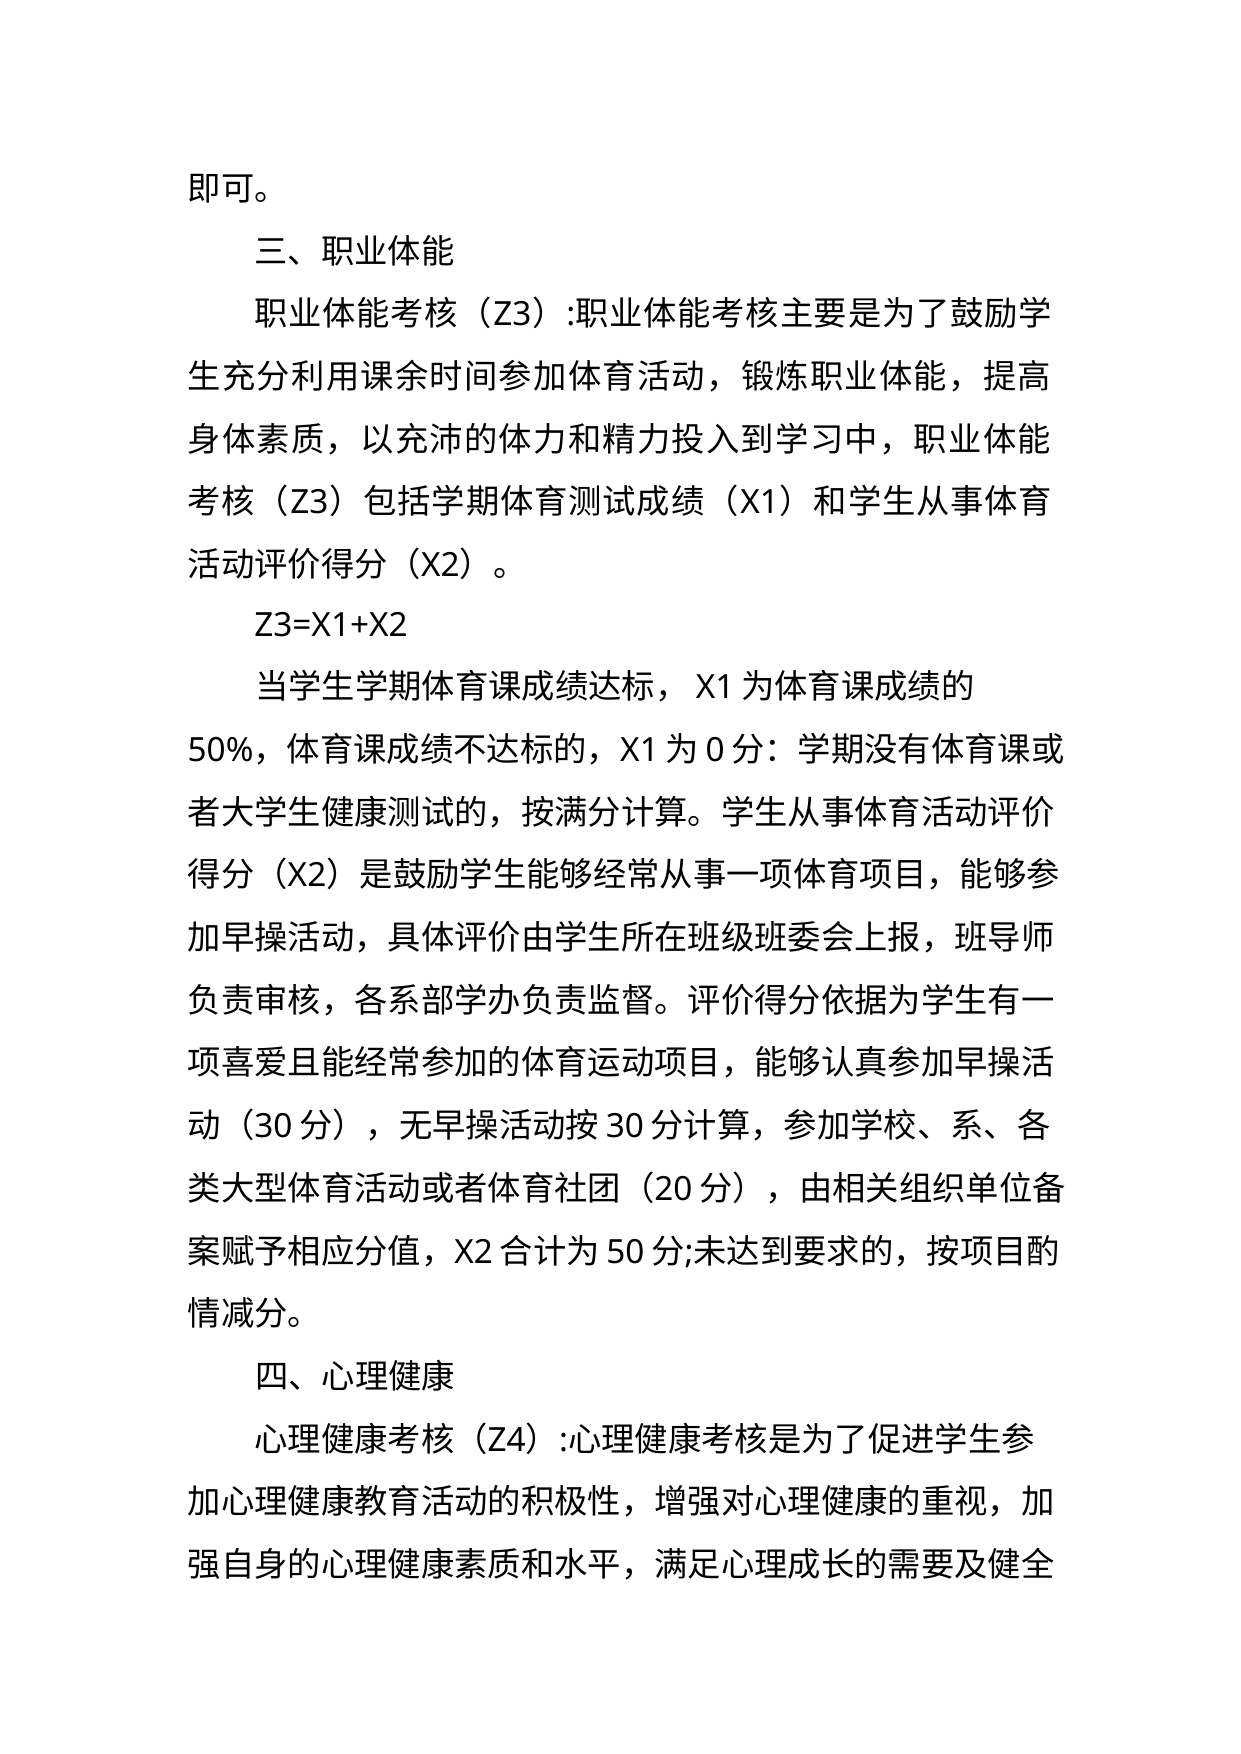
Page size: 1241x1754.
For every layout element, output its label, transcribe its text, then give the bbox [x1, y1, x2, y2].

text 职业体能考核（Z3）:职业体能考核主要是为了鼓励学生充分利用课余时间参加体育活动，锻炼职业体能，提高身体素质，以充沛的体力和精力投入到学习中，职业体能考核（Z3）包括学期体育测试成绩（X1）和学生从事体育活动评价得分（X2）。 [187, 287, 1053, 586]
text Z3=X1+X2 [187, 601, 1053, 646]
text 三、职业体能 [187, 224, 1053, 273]
text 四、心理健康 [187, 1350, 1067, 1398]
text 当学生学期体育课成绩达标， X1为体育课成绩的50%，体育课成绩不达标的，X1为0分：学期没有体育课或者大学生健康测试的，按满分计算。学生从事体育活动评价得分（X2）是鼓励学生能够经常从事一项体育项目，能够参加早操活动，具体评价由学生所在班级班委会上报，班导师负责审核，各系部学办负责监督。评价得分依据为学生有一项喜爱且能经常参加的体育运动项目，能够认真参加早操活动（30分），无早操活动按30分计算，参加学校、系、各类大型体育活动或者体育社团（20分），由相关组织单位备案赋予相应分值，X2合计为50分;未达到要求的，按项目酌情减分。 [187, 660, 1067, 1335]
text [187, 162, 1053, 210]
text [187, 1412, 1067, 1586]
